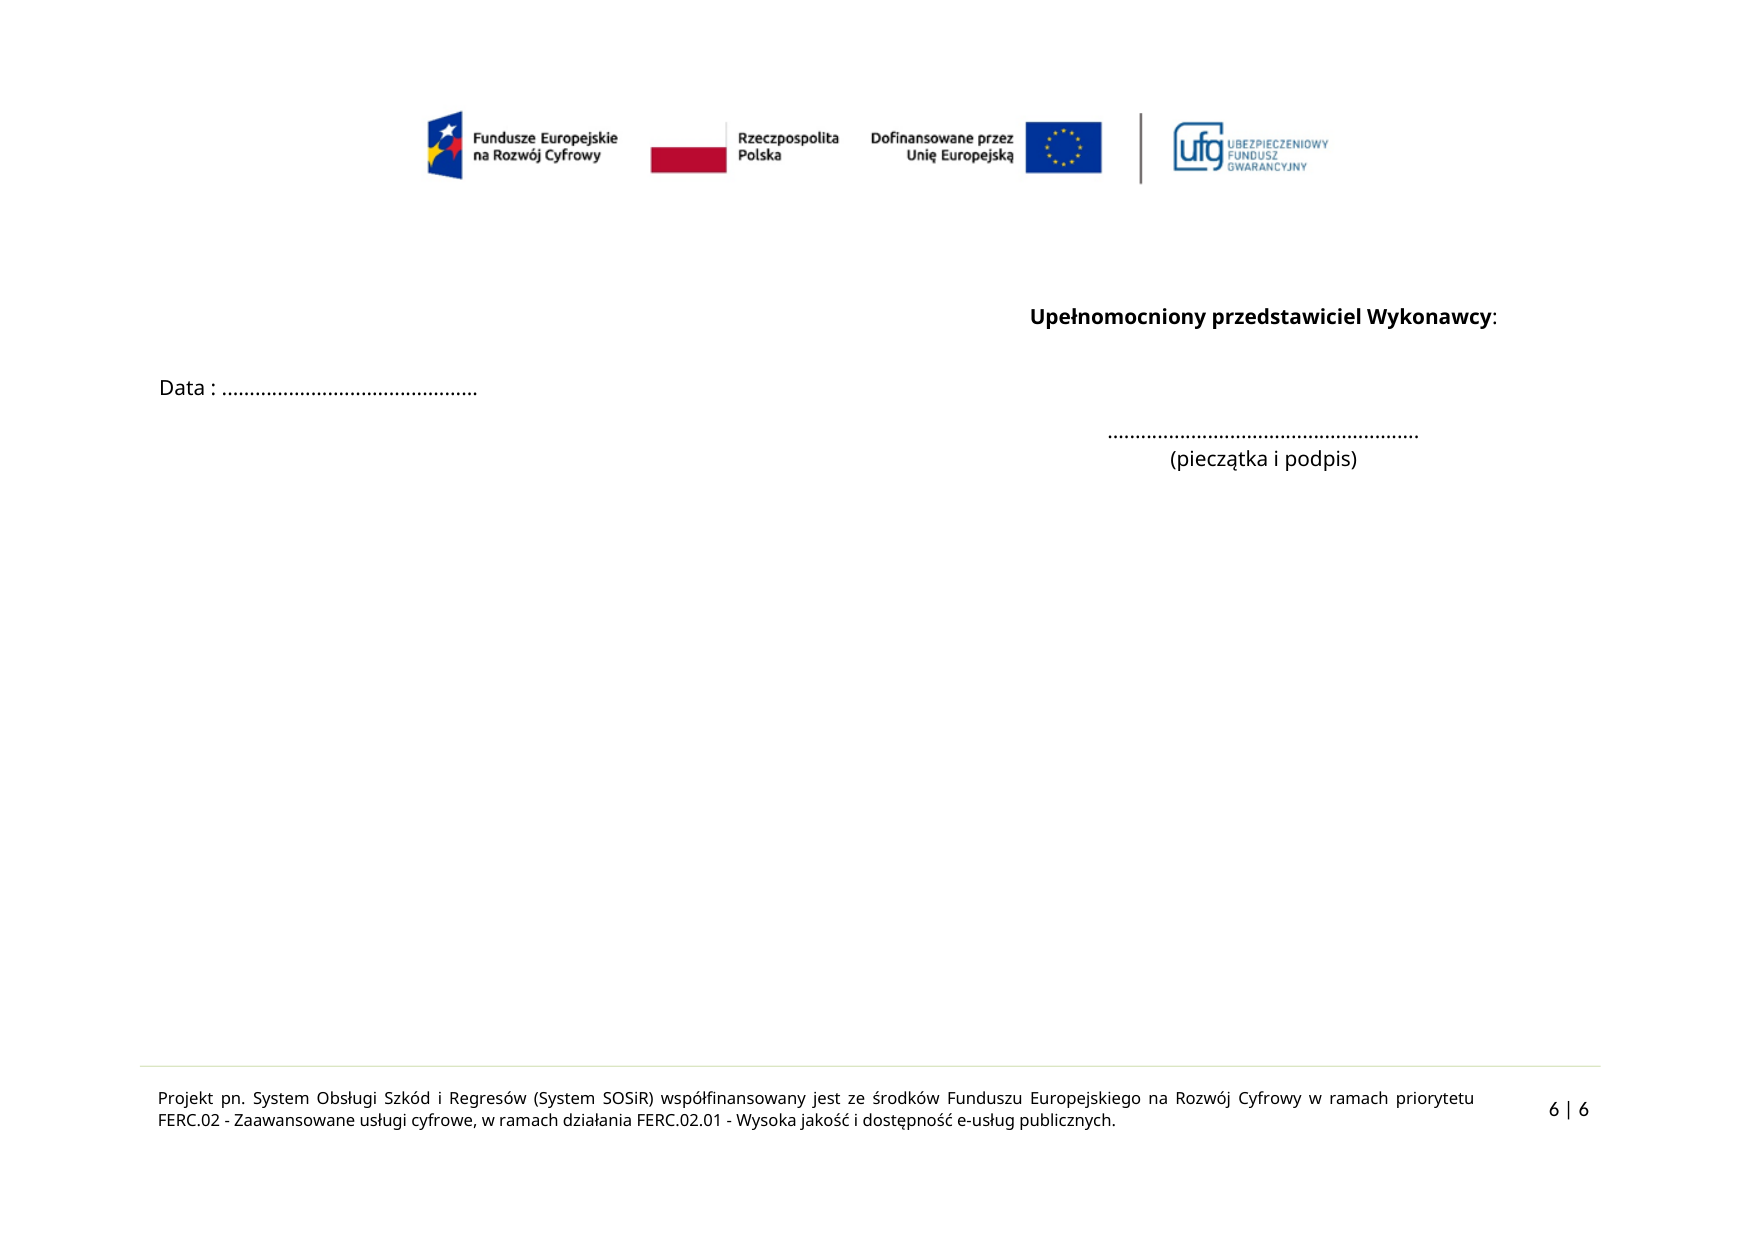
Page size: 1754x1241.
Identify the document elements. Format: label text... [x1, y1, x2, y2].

picture [399, 73, 1355, 229]
table_header Data : .............................................. [148, 286, 892, 488]
table_header Upełnomocniony przedstawiciel Wykonawcy: ........................................................ (pieczątka i podpis) [892, 286, 1636, 488]
